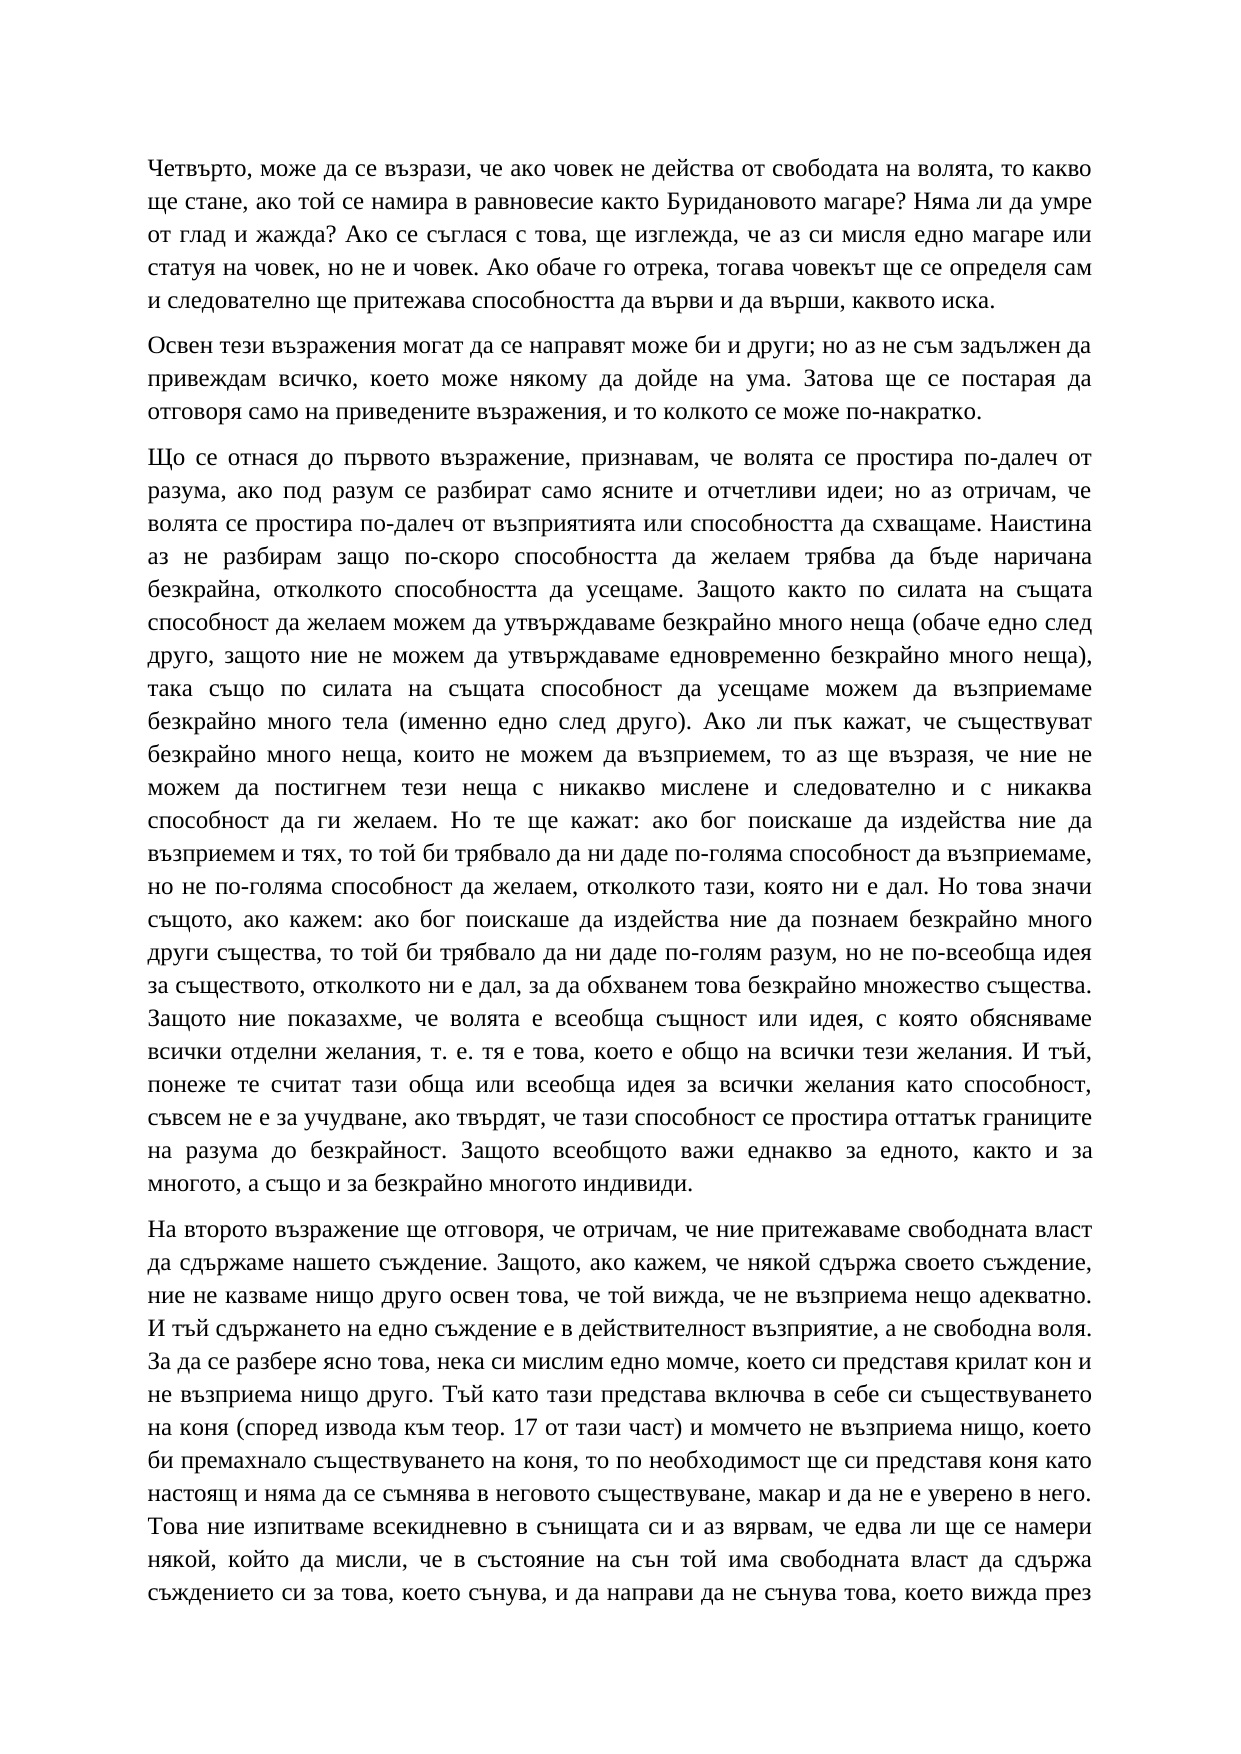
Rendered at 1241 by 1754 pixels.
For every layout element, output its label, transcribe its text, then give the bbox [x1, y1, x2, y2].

text Четвърто, може да се възрази, че ако човек не действа от свободата на волята, то какво ще стане, ако той се намира в равновесие както Буридановото магаре? Няма ли да умре от глад и жажда? Ако се съглася с това, ще изглежда, че аз си мисля едно магаре или статуя на човек, но не и човек. Ако обаче го отрека, тогава човекът ще се определя сам и следователно ще притежава способността да върви и да върши, каквото иска. [147, 153, 1093, 313]
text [147, 1214, 1093, 1606]
text Що се отнася до първото възражение, признавам, че волята се простира по-далеч от разума, ако под разум се разбират само ясните и отчетливи идеи; но аз отричам, че волята се простира по-далеч от възприятията или способността да схващаме. Наистина аз не разбирам защо по-скоро способността да желаем трябва да бъде наричана безкрайна, отколкото способността да усещаме. Защото както по силата на същата способност да желаем можем да утвърждаваме безкрайно много неща (обаче едно след друго, защото ние не можем да утвърждаваме едновременно безкрайно много неща), така също по силата на същата способност да усещаме можем да възприемаме безкрайно много тела (именно едно след друго). Ако ли пък кажат, че съществуват безкрайно много неща, които не можем да възприемем, то аз ще възразя, че ние не можем да постигнем тези неща с никакво мислене и следователно и с никаква способност да ги желаем. Но те ще кажат: ако бог поискаше да издейства ние да възприемем и тях, то той би трябвало да ни даде по-голяма способност да възприемаме, но не по-голяма способност да желаем, отколкото тази, която ни е дал. Но това значи същото, ако кажем: ако бог поискаше да издейства ние да познаем безкрайно много други същества, то той би трябвало да ни даде по-голям разум, но не по-всеобща идея за съществото, отколкото ни е дал, за да обхванем това безкрайно множество същества. Защото ние показахме, че волята е всеобща същност или идея, с която обясняваме всички отделни желания, т. е. тя е това, което е общо на всички тези желания. И тъй, понеже те считат тази обща или всеобща идея за всички желания като способност, съвсем не е за учудване, ако твърдят, че тази способност се простира оттатък границите на разума до безкрайност. Защото всеобщото важи еднакво за едното, както и за многото, а също и за безкрайно многото индивиди. [147, 442, 1093, 1197]
text Освен тези възражения могат да се направят може би и други; но аз не съм задължен да привеждам всичко, което може някому да дойде на ума. Затова ще се постарая да отговоря само на приведените възражения, и то колкото се може по-накратко. [147, 330, 1093, 425]
